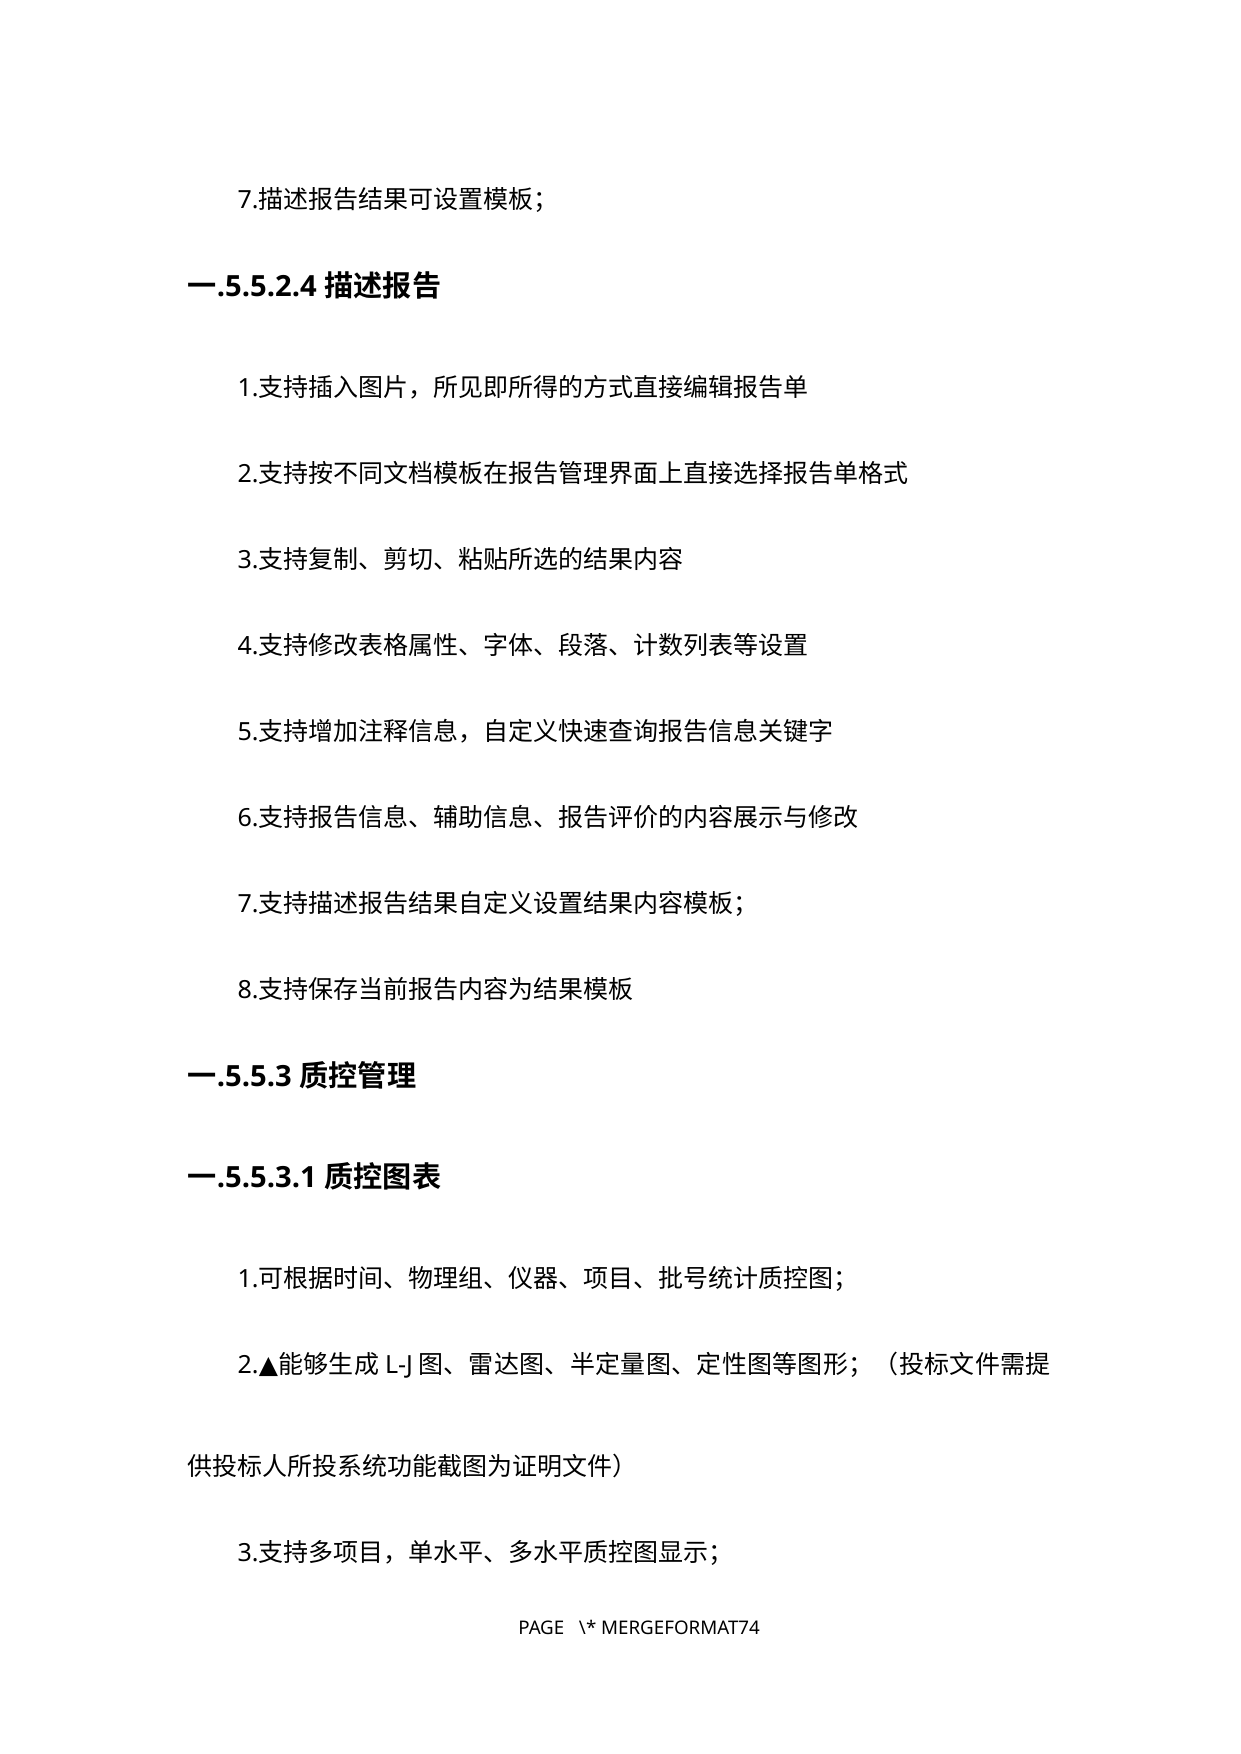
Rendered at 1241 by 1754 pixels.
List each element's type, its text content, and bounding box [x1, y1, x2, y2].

text 8.支持保存当前报告内容为结果模板 [187, 954, 1053, 1022]
subtitle 质控图表 [187, 1141, 1053, 1209]
text 3.支持复制、剪切、粘贴所选的结果内容 [187, 523, 1053, 591]
text 4.支持修改表格属性、字体、段落、计数列表等设置 [187, 609, 1053, 677]
text 6.支持报告信息、辅助信息、报告评价的内容展示与修改 [187, 782, 1053, 849]
text 7.描述报告结果可设置模板； [187, 164, 1053, 232]
subtitle 质控管理 [187, 1040, 1053, 1108]
subtitle 描述报告 [187, 250, 1053, 318]
text 1.可根据时间、物理组、仪器、项目、批号统计质控图； [187, 1243, 1053, 1311]
text 1.支持插入图片，所见即所得的方式直接编辑报告单 [187, 351, 1053, 419]
text 5.支持增加注释信息，自定义快速查询报告信息关键字 [187, 696, 1053, 763]
text 2.▲能够生成L-J图、雷达图、半定量图、定性图等图形；（投标文件需提供投标人所投系统功能截图为证明文件） [187, 1329, 1053, 1499]
text 3.支持多项目，单水平、多水平质控图显示； [187, 1517, 1053, 1585]
text 2.支持按不同文档模板在报告管理界面上直接选择报告单格式 [187, 437, 1053, 505]
text 7.支持描述报告结果自定义设置结果内容模板； [187, 868, 1053, 936]
